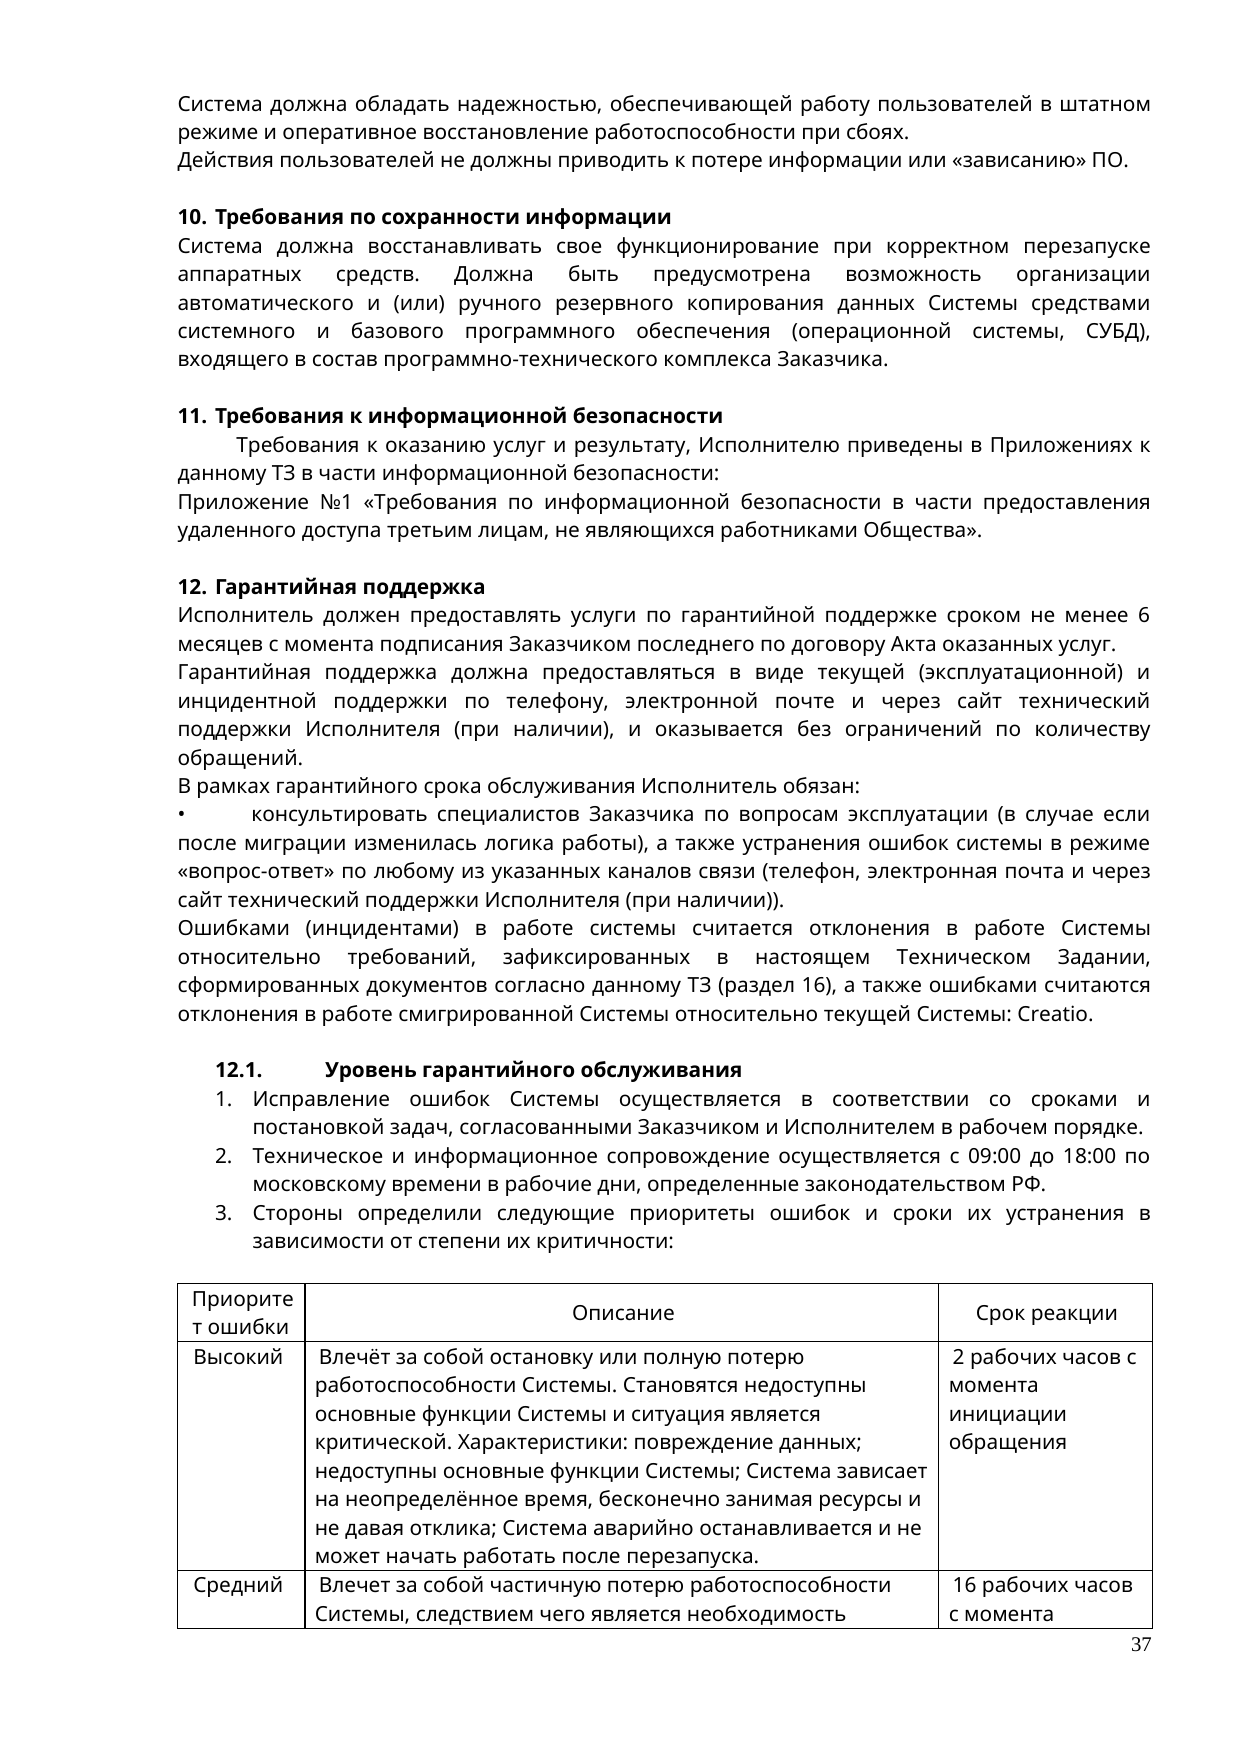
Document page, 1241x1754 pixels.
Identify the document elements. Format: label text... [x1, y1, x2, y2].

table_header Приоритет ошибки [178, 1284, 304, 1341]
list Стороны определили следующие приоритеты ошибок и сроки их устранения в зависимости от степени их критичности: [215, 1198, 1152, 1254]
table_header Срок реакции [939, 1284, 1152, 1341]
table_cell 2 рабочих часов с момента инициации обращения [939, 1342, 1152, 1569]
text Приложение №1 «Требования по информационной безопасности в части предоставления удаленного доступа третьим лицам, не являющихся работниками Общества». [177, 487, 1152, 544]
text Требования к оказанию услуг и результату, Исполнителю приведены в Приложениях к данному ТЗ в части информационной безопасности: [177, 430, 1152, 487]
text Система должна обладать надежностью, обеспечивающей работу пользователей в штатном режиме и оперативное восстановление работоспособности при сбоях. [177, 89, 1152, 146]
subtitle Требования к информационной безопасности [177, 401, 1152, 430]
subtitle Уровень гарантийного обслуживания [215, 1056, 1152, 1084]
text В рамках гарантийного срока обслуживания Исполнитель обязан: [177, 771, 1152, 799]
subtitle Требования по сохранности информации [177, 202, 1152, 231]
list Исправление ошибок Системы осуществляется в соответствии со сроками и постановкой задач, согласованными Заказчиком и Исполнителем в рабочем порядке. [215, 1084, 1152, 1141]
table_cell Влечёт за собой остановку или полную потерю работоспособности Системы. Становятся недоступны основные функции Системы и ситуация является критической. Характеристики: повреждение данных; недоступны основные функции Системы; Система зависает на неопределённое время, бесконечно занимая ресурсы и не давая отклика; Система аварийно останавливается и не может начать работать после перезапуска. [306, 1342, 938, 1569]
subtitle Гарантийная поддержка [177, 572, 1152, 601]
table_cell Высокий [178, 1342, 304, 1569]
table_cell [306, 1571, 938, 1627]
list Техническое и информационное сопровождение осуществляется с 09:00 до 18:00 по московскому времени в рабочие дни, определенные законодательством РФ. [215, 1141, 1152, 1198]
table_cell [939, 1571, 1152, 1627]
table_cell Средний [178, 1571, 304, 1627]
text Исполнитель должен предоставлять услуги по гарантийной поддержке сроком не менее 6 месяцев с момента подписания Заказчиком последнего по договору Акта оказанных услуг. [177, 601, 1152, 657]
text Ошибками (инцидентами) в работе системы считается отклонения в работе Системы относительно требований, зафиксированных в настоящем Техническом Задании, сформированных документов согласно данному ТЗ (раздел 16), а также ошибками считаются отклонения в работе смигрированной Системы относительно текущей Системы: Creatio. [177, 913, 1152, 1027]
text Гарантийная поддержка должна предоставляться в виде текущей (эксплуатационной) и инцидентной поддержки по телефону, электронной почте и через сайт технический поддержки Исполнителя (при наличии), и оказывается без ограничений по количеству обращений. [177, 657, 1152, 771]
text • консультировать специалистов Заказчика по вопросам эксплуатации (в случае если после миграции изменилась логика работы), а также устранения ошибок системы в режиме «вопрос-ответ» по любому из указанных каналов связи (телефон, электронная почта и через сайт технический поддержки Исполнителя (при наличии)). [177, 799, 1152, 913]
table_header Описание [306, 1284, 938, 1341]
text Система должна восстанавливать свое функционирование при корректном перезапуске аппаратных средств. Должна быть предусмотрена возможность организации автоматического и (или) ручного резервного копирования данных Системы средствами системного и базового программного обеспечения (операционной системы, СУБД), входящего в состав программно-технического комплекса Заказчика. [177, 231, 1152, 373]
text Действия пользователей не должны приводить к потере информации или «зависанию» ПО. [177, 146, 1152, 174]
